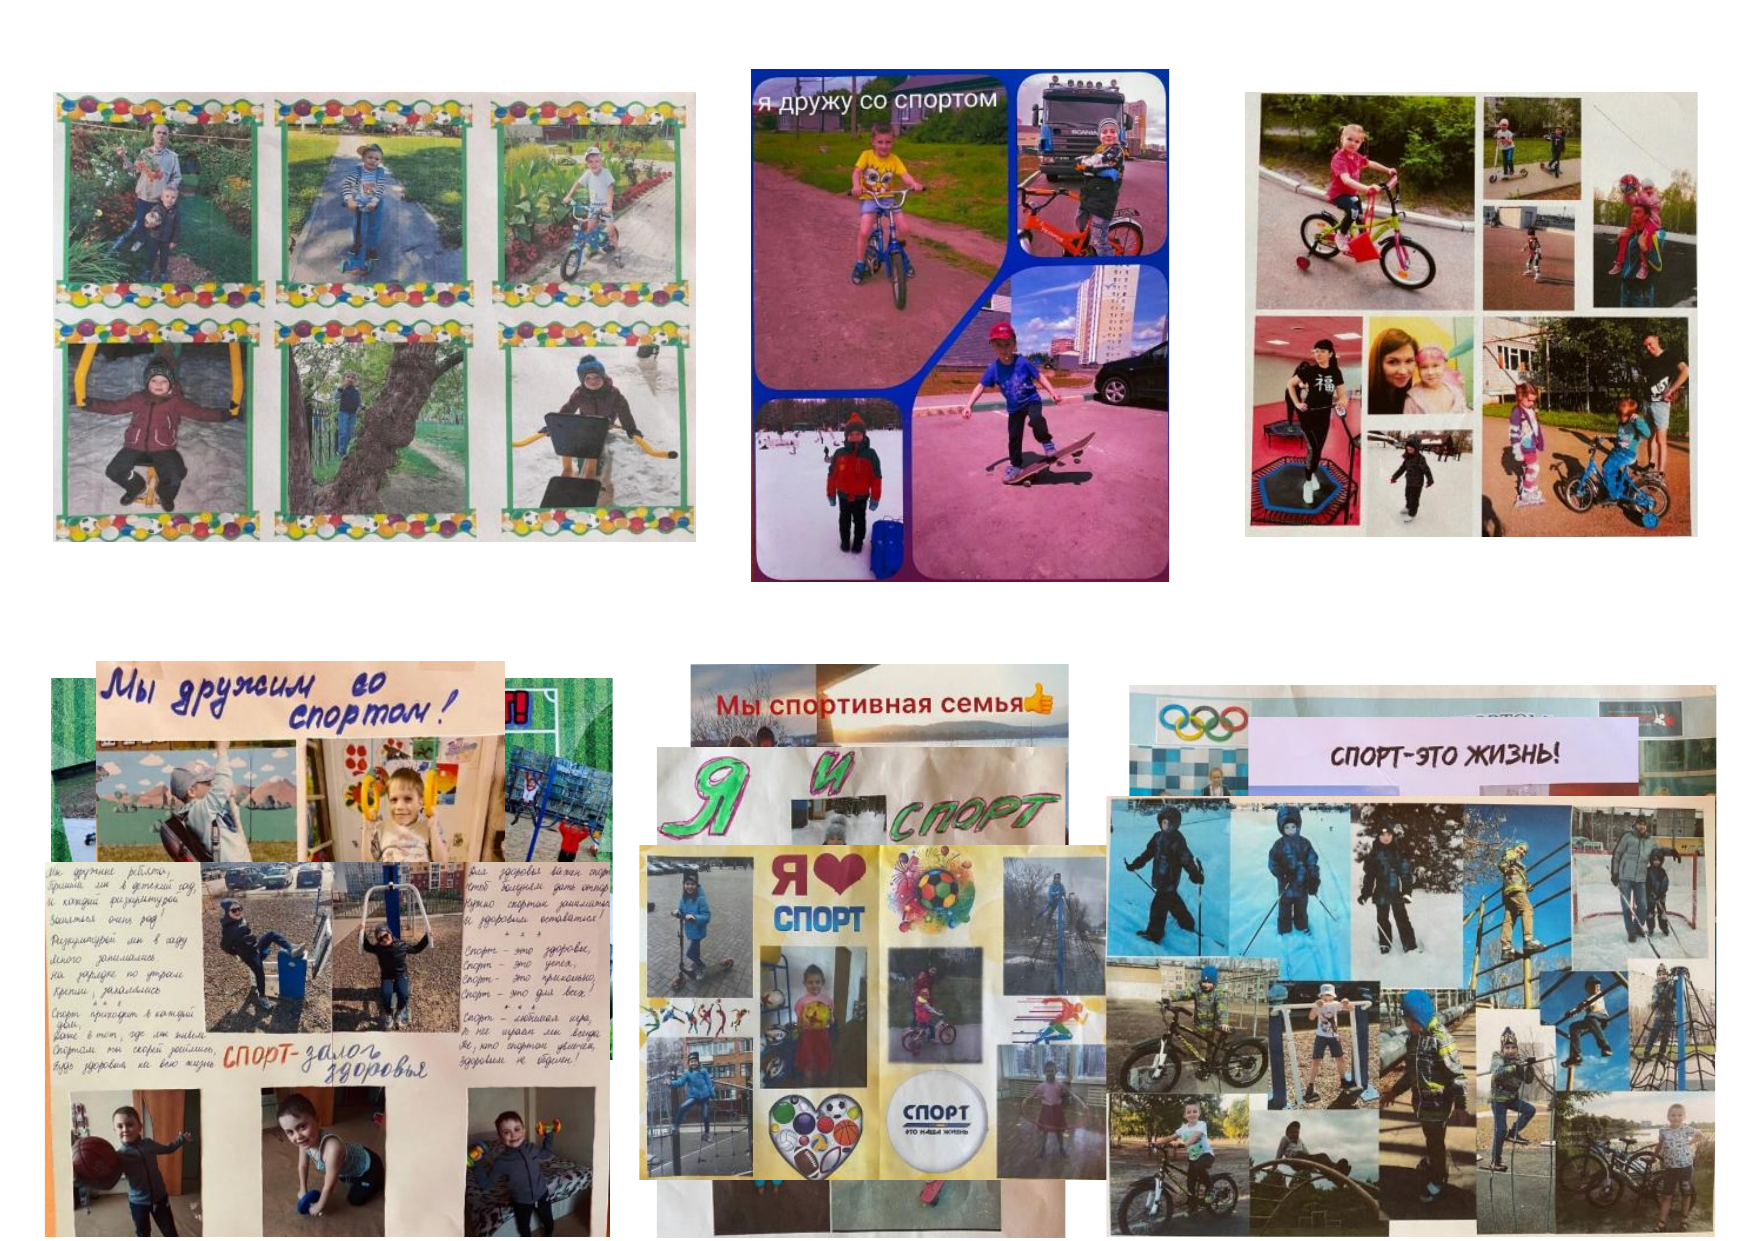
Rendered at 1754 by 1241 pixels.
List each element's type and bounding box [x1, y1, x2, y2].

picture [44, 661, 613, 1237]
picture [639, 664, 1717, 1238]
picture [751, 69, 1170, 582]
picture [53, 92, 697, 542]
picture [1244, 92, 1698, 537]
